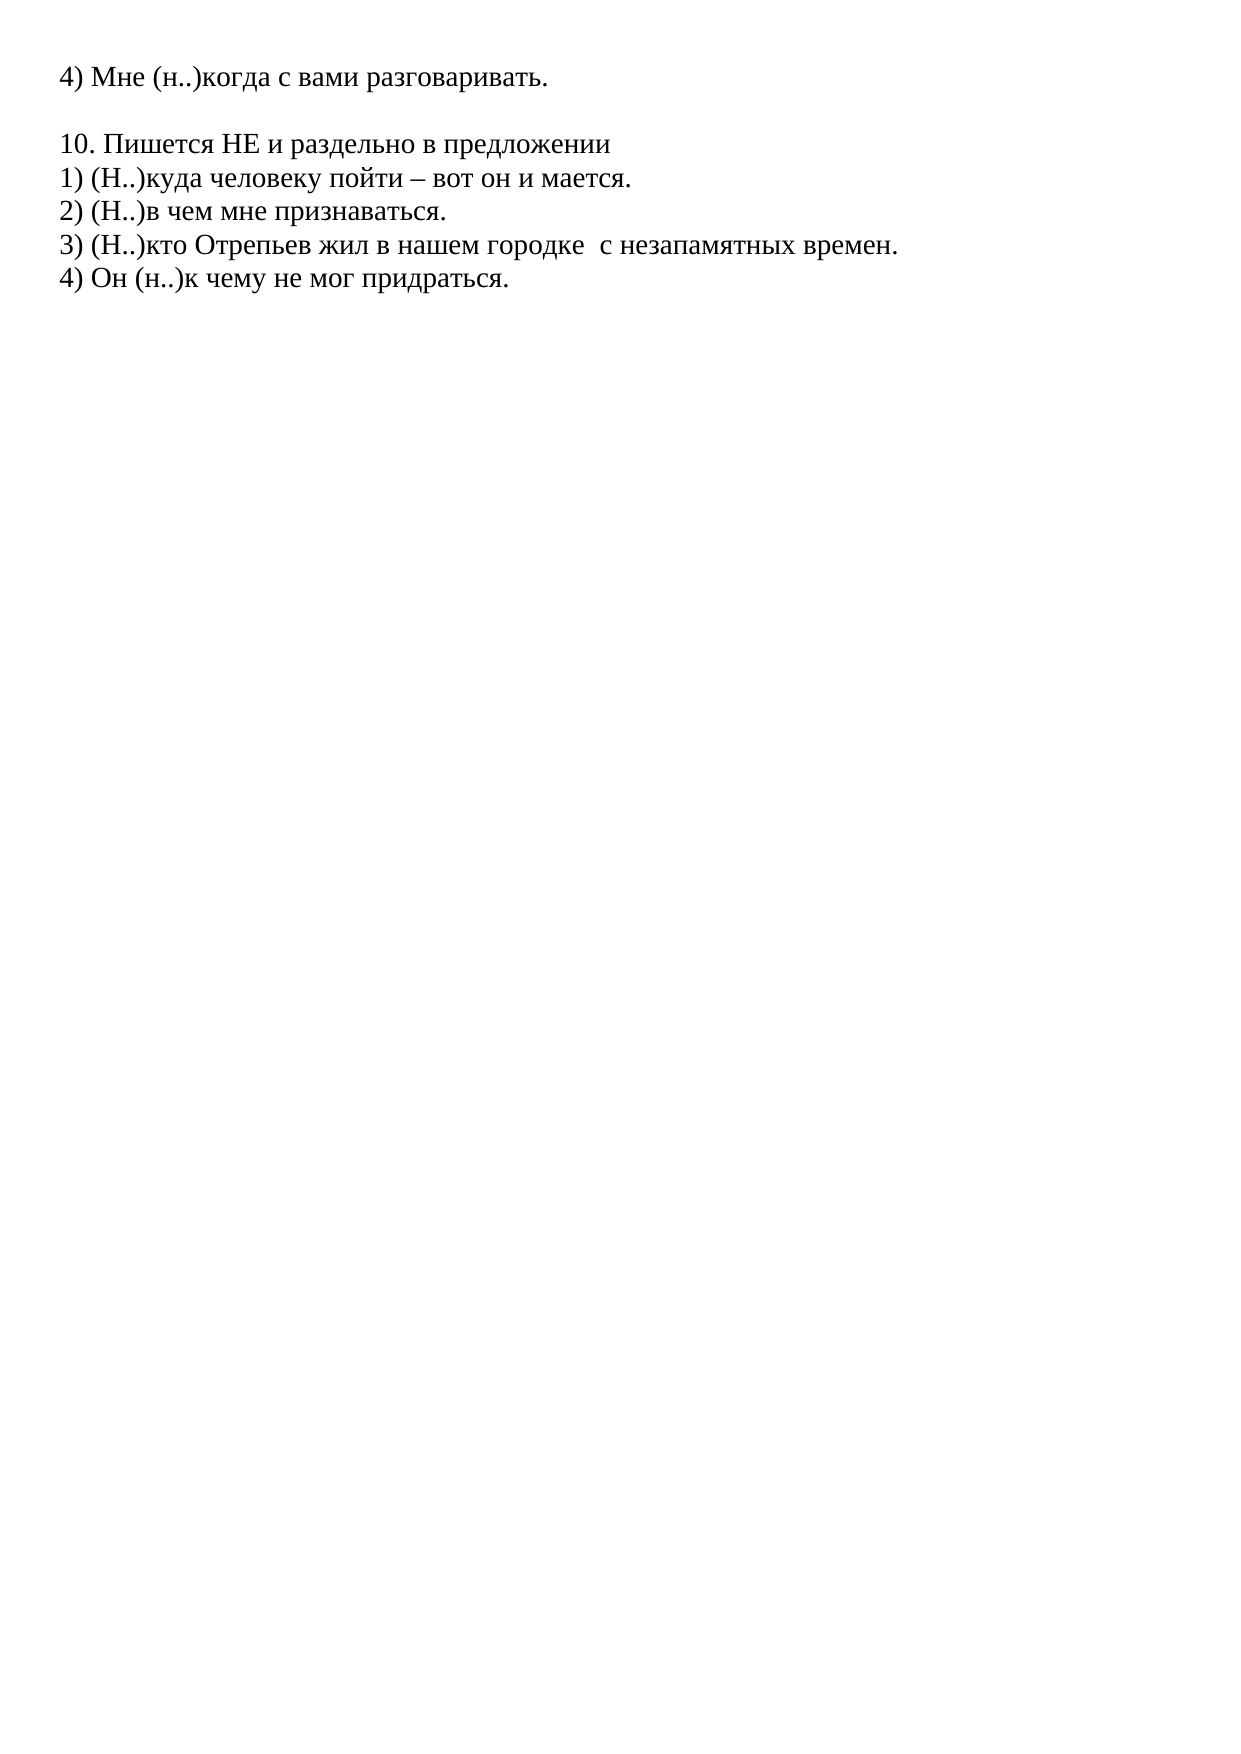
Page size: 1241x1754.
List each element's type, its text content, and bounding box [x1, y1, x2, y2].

text 4) Мне (н..)когда с вами разговаривать. [59, 59, 1181, 93]
text 4) Он (н..)к чему не мог придраться. [59, 260, 1181, 294]
text 1) (Н..)куда человеку пойти – вот он и мается. [59, 160, 1181, 193]
text 10. Пишется НЕ и раздельно в предложении [59, 126, 1181, 160]
text 2) (Н..)в чем мне признаваться. [59, 193, 1181, 227]
text 3) (Н..)кто Отрепьев жил в нашем городке с незапамятных времен. [59, 227, 1181, 260]
